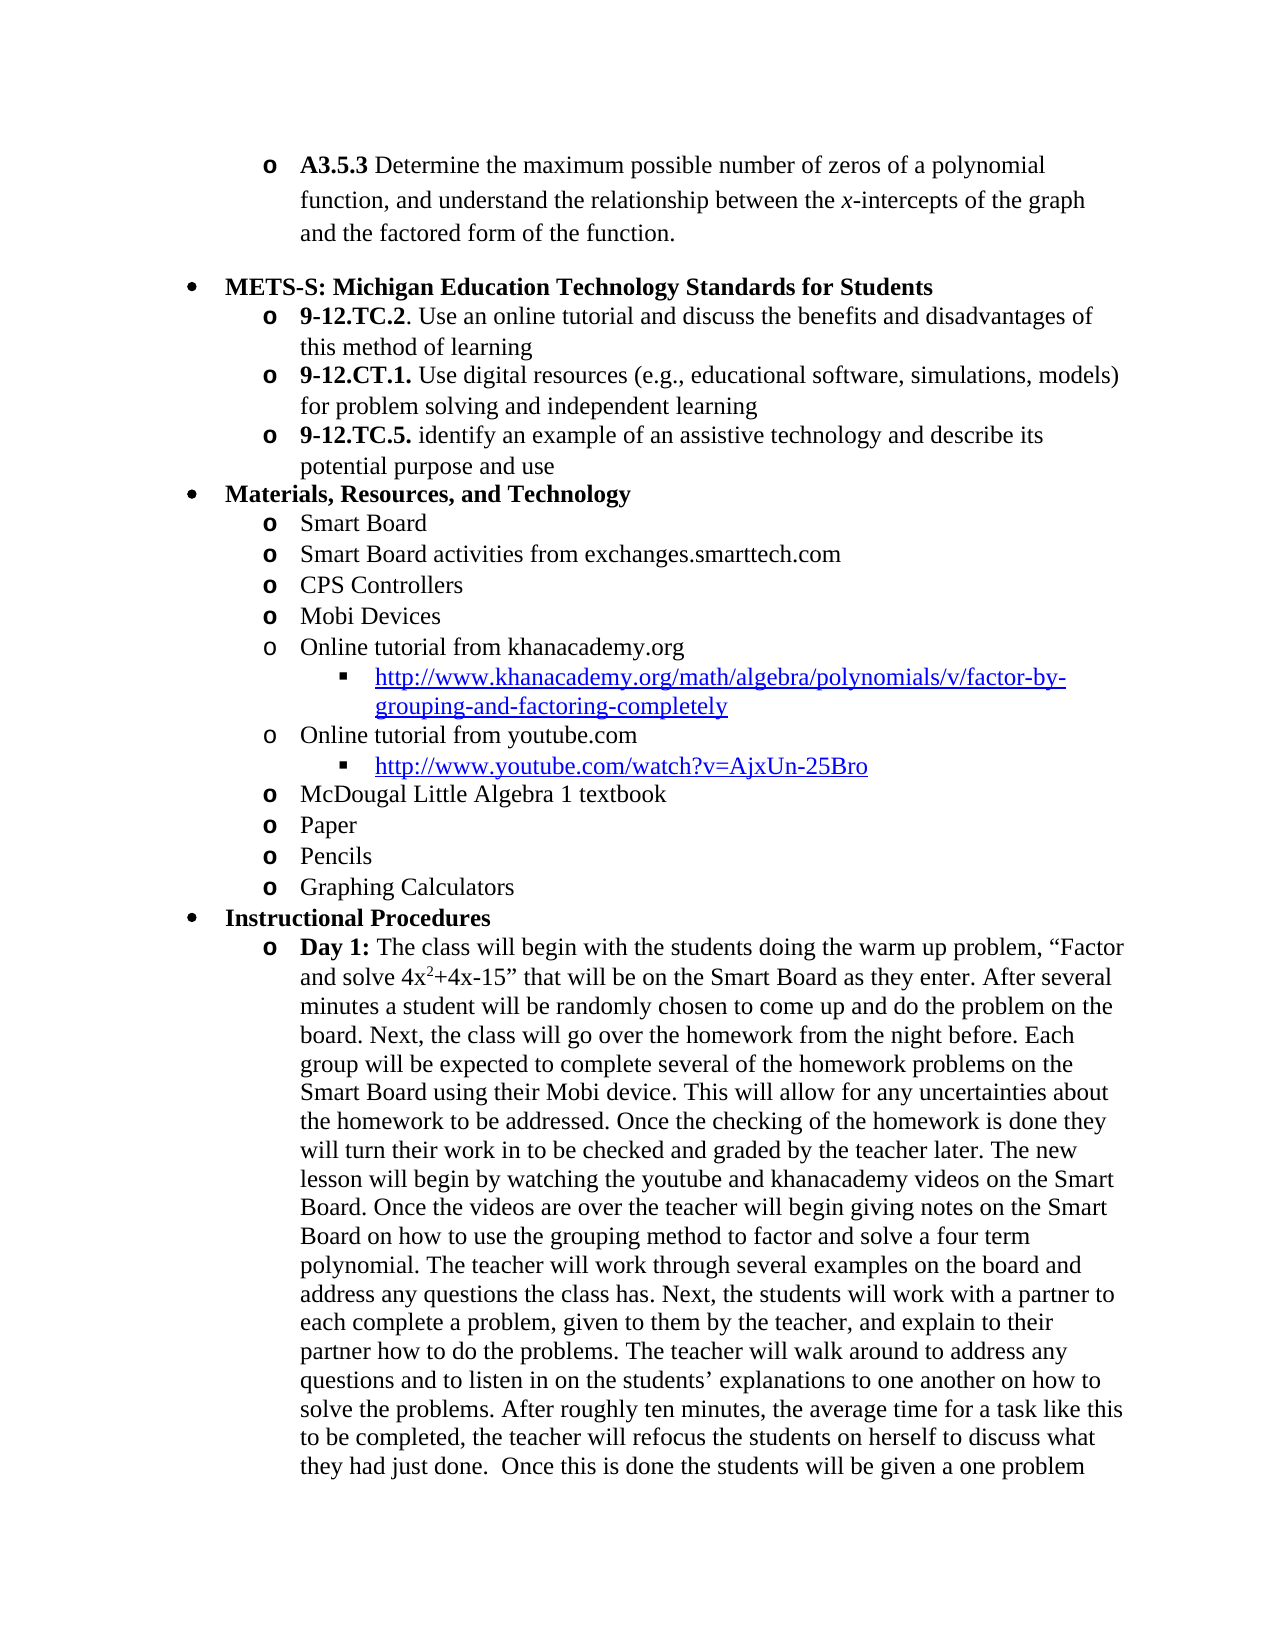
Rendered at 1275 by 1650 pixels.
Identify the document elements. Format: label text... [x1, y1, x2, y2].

list Online tutorial from khanacademy.org [262, 632, 1125, 662]
list 9-12.TC.2. Use an online tutorial and discuss the benefits and disadvantages of this method of learning [262, 301, 1125, 360]
list Pencils [262, 841, 1125, 872]
list http://www.khanacademy.org/math/algebra/polynomials/v/factor-by-grouping-and-factoring-completely [337, 662, 1125, 720]
list Online tutorial from youtube.com [262, 720, 1125, 751]
list CPS Controllers [262, 570, 1125, 601]
list METS-S: Michigan Education Technology Standards for Students [187, 272, 1125, 301]
list Instructional Procedures [187, 903, 1125, 932]
list Paper [262, 810, 1125, 841]
list 9-12.CT.1. Use digital resources (e.g., educational software, simulations, models) for problem solving and independent learning [262, 360, 1125, 420]
list Graphing Calculators [262, 872, 1125, 903]
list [262, 932, 1125, 1480]
list Smart Board [262, 508, 1125, 539]
list http://www.youtube.com/watch?v=AjxUn-25Bro [337, 751, 1125, 779]
list 9-12.TC.5. identify an example of an assistive technology and describe its potential purpose and use [262, 420, 1125, 479]
list Smart Board activities from exchanges.smarttech.com [262, 539, 1125, 570]
list Materials, Resources, and Technology [187, 479, 1125, 508]
list McDougal Little Algebra 1 textbook [262, 779, 1125, 810]
list Mobi Devices [262, 601, 1125, 632]
list A3.5.3 Determine the maximum possible number of zeros of a polynomial function, and understand the relationship between the x-intercepts of the graph and the factored form of the function. [262, 150, 1125, 247]
